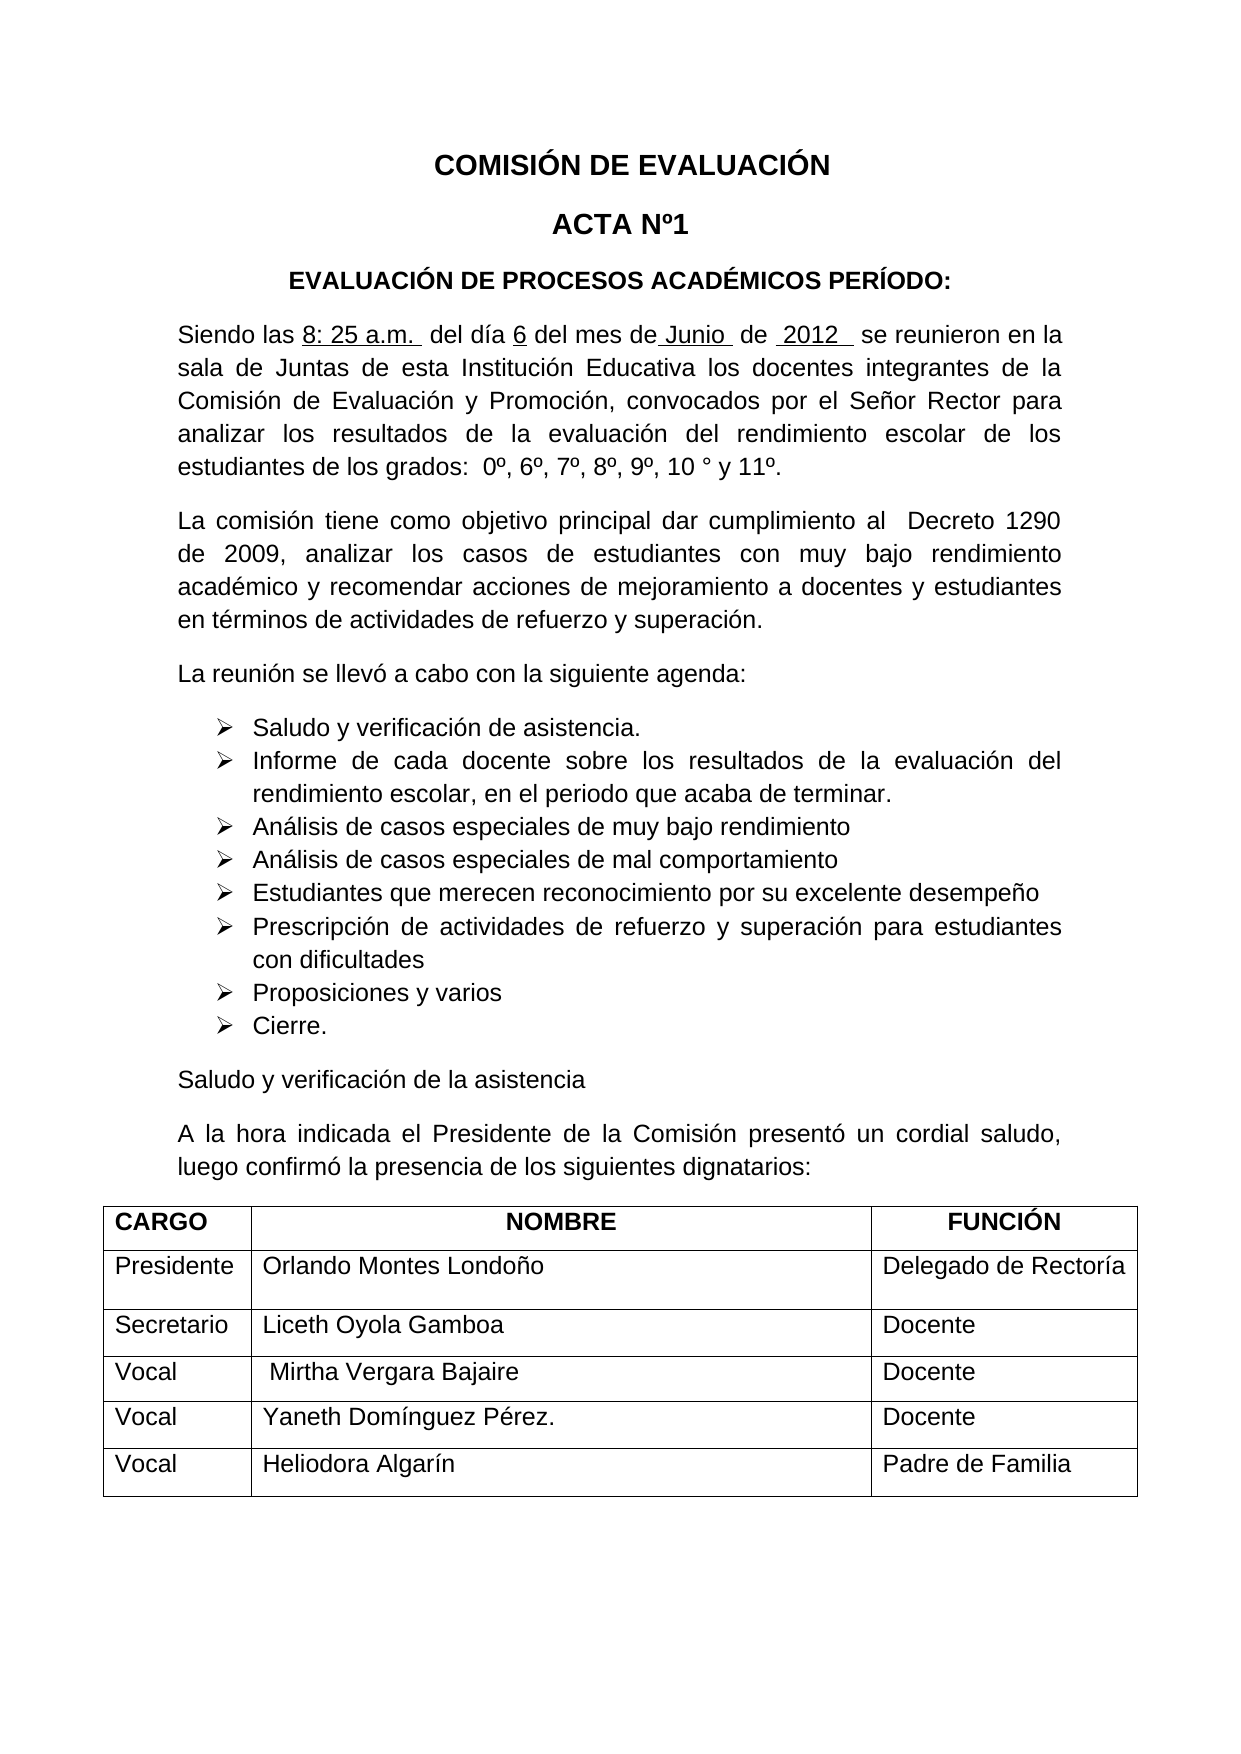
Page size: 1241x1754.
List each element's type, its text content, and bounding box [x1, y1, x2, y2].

table_header CARGO [104, 1207, 251, 1250]
text La reunión se llevó a cabo con la siguiente agenda: [177, 659, 1063, 688]
text A la hora indicada el Presidente de la Comisión presentó un cordial saludo, luego confirmó la presencia de los siguientes dignatarios: [177, 1119, 1063, 1180]
table_header NOMBRE [252, 1207, 871, 1250]
table_cell Vocal [104, 1449, 251, 1496]
text La comisión tiene como objetivo principal dar cumplimiento al Decreto 1290 de 2009, analizar los casos de estudiantes con muy bajo rendimiento académico y recomendar acciones de mejoramiento a docentes y estudiantes en términos de actividades de refuerzo y superación. [177, 506, 1063, 634]
list Estudiantes que merecen reconocimiento por su excelente desempeño [215, 878, 1063, 907]
table_cell Docente [872, 1357, 1137, 1401]
table_cell Liceth Oyola Gamboa [252, 1310, 871, 1356]
table_cell Secretario [104, 1310, 251, 1356]
text Saludo y verificación de la asistencia [177, 1065, 1063, 1093]
list Prescripción de actividades de refuerzo y superación para estudiantes con dificultades [215, 912, 1063, 973]
table_cell Vocal [104, 1357, 251, 1401]
list Cierre. [215, 1011, 1063, 1040]
text Siendo las 8: 25 a.m. del día 6 del mes de Junio de 2012 se reunieron en la sala de Juntas de esta Institución Educativa los docentes integrantes de la Comisión de Evaluación y Promoción, convocados por el Señor Rector para analizar los resultados de la evaluación del rendimiento escolar de los estudiantes de los grados: 0º, 6º, 7º, 8º, 9º, 10 ° y 11º. [177, 320, 1063, 481]
list Proposiciones y varios [215, 978, 1063, 1007]
table_cell Orlando Montes Londoño [252, 1251, 871, 1309]
text ACTA Nº1 [177, 207, 1063, 241]
list Análisis de casos especiales de mal comportamiento [215, 845, 1063, 874]
table_cell Vocal [104, 1402, 251, 1448]
table_cell Presidente [104, 1251, 251, 1309]
list Análisis de casos especiales de muy bajo rendimiento [215, 812, 1063, 841]
text COMISIÓN DE EVALUACIÓN [177, 148, 1063, 181]
table_cell Docente [872, 1402, 1137, 1448]
table_cell Docente [872, 1310, 1137, 1356]
table_cell Yaneth Domínguez Pérez. [252, 1402, 871, 1448]
table_cell Padre de Familia [872, 1449, 1137, 1496]
text EVALUACIÓN DE PROCESOS ACADÉMICOS PERÍODO: [177, 266, 1063, 295]
table_cell Mirtha Vergara Bajaire [252, 1357, 871, 1401]
list Informe de cada docente sobre los resultados de la evaluación del rendimiento escolar, en el periodo que acaba de terminar. [215, 746, 1063, 808]
table_cell Delegado de Rectoría [872, 1251, 1137, 1309]
table_cell Heliodora Algarín [252, 1449, 871, 1496]
list Saludo y verificación de asistencia. [215, 713, 1063, 742]
table_header FUNCIÓN [872, 1207, 1137, 1250]
